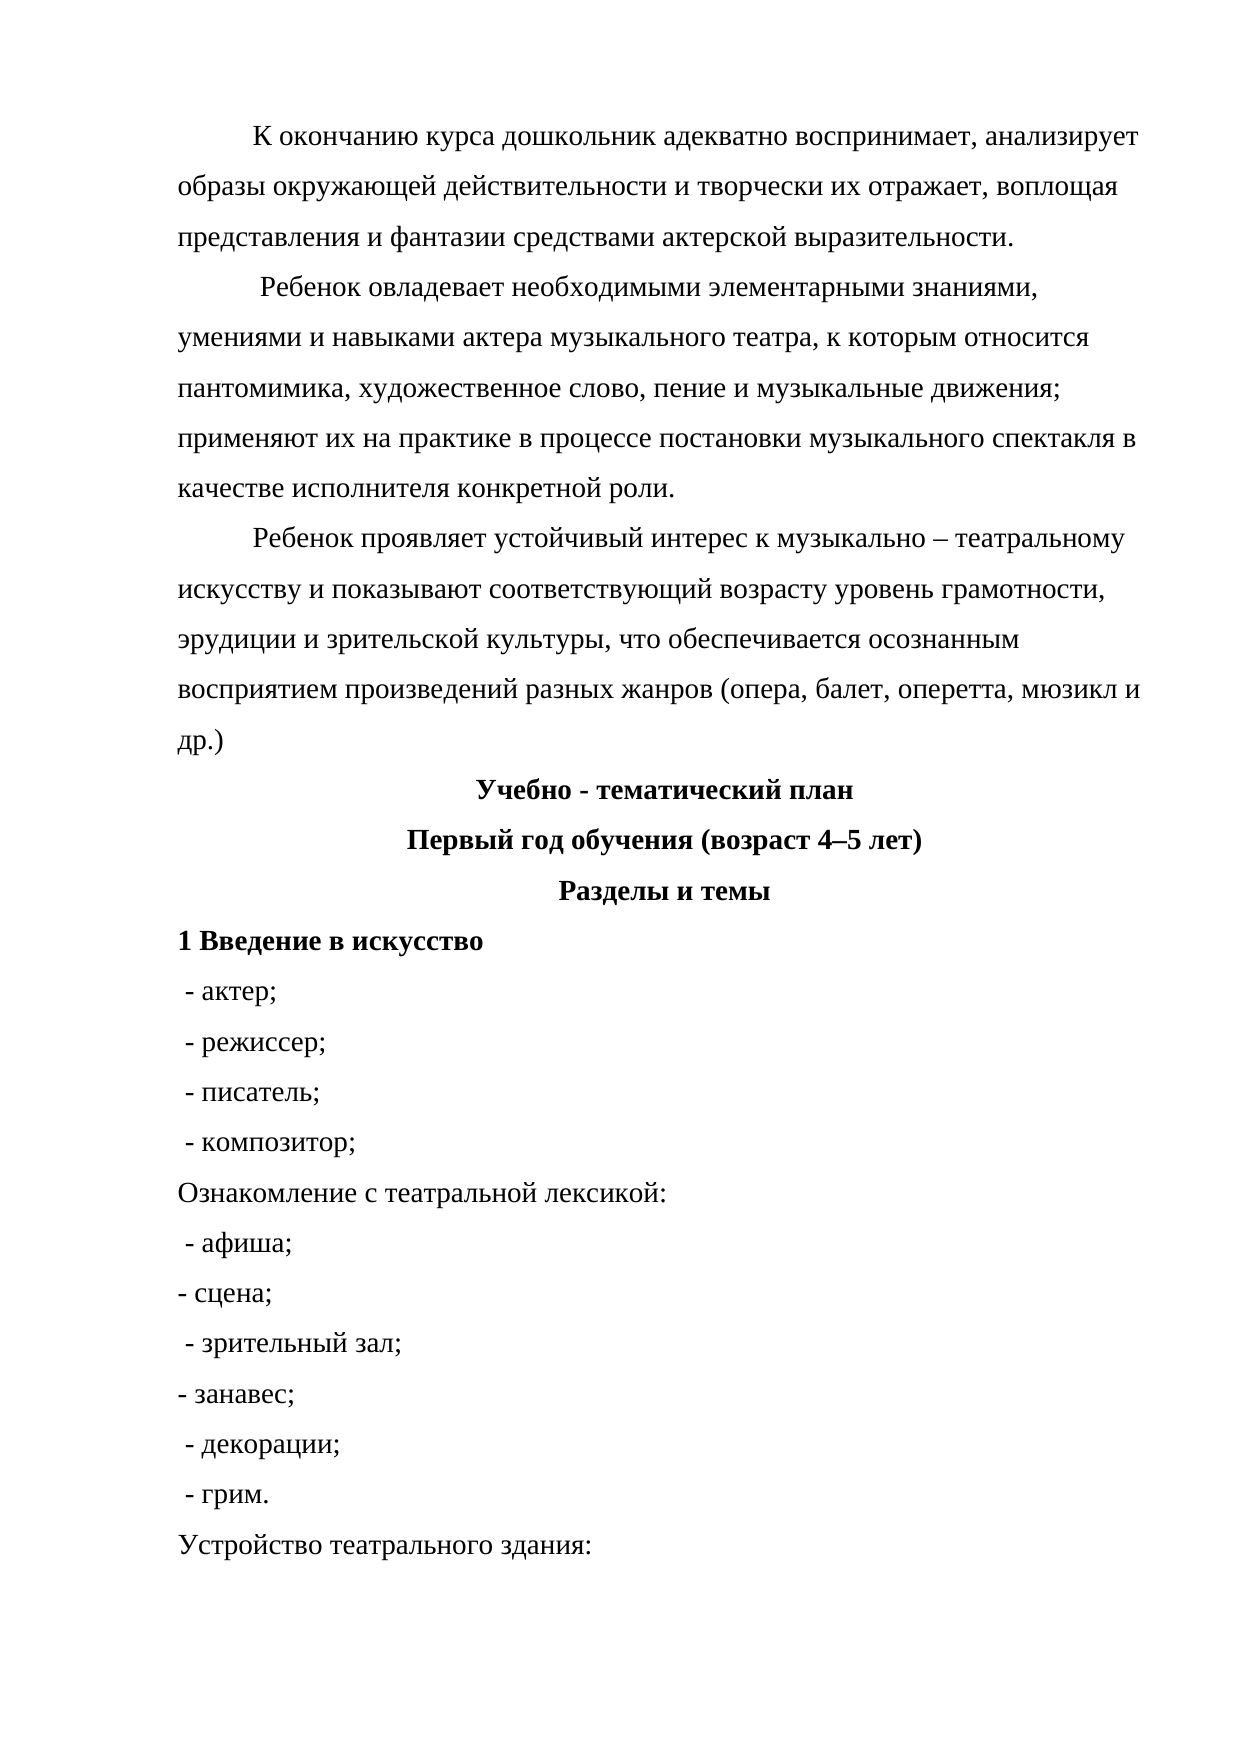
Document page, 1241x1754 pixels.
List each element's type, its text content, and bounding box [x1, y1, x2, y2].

text - афиша; [177, 1225, 1152, 1258]
text Ребенок овладевает необходимыми элементарными знаниями, умениями и навыками актера музыкального театра, к которым относится пантомимика, художественное слово, пение и музыкальные движения; применяют их на практике в процессе постановки музыкального спектакля в качестве исполнителя конкретной роли. [177, 269, 1152, 504]
text - занавес; [177, 1376, 1152, 1409]
text 1 Введение в искусство [177, 923, 1152, 957]
text - режиссер; [177, 1024, 1152, 1057]
text - композитор; [177, 1124, 1152, 1158]
text Первый год обучения (возраст 4–5 лет) [177, 822, 1152, 856]
text Учебно - тематический план [177, 772, 1152, 806]
text - актер; [177, 973, 1152, 1007]
text - декорации; [177, 1426, 1152, 1460]
text - зрительный зал; [177, 1326, 1152, 1359]
text К окончанию курса дошкольник адекватно воспринимает, анализирует образы окружающей действительности и творчески их отражает, воплощая представления и фантазии средствами актерской выразительности. [177, 118, 1152, 252]
text - писатель; [177, 1074, 1152, 1108]
text - сцена; [177, 1275, 1152, 1309]
text Устройство театрального здания: [177, 1527, 1152, 1560]
text Ребенок проявляет устойчивый интерес к музыкально – театральному искусству и показывают соответствующий возрасту уровень грамотности, эрудиции и зрительской культуры, что обеспечивается осознанным восприятием произведений разных жанров (опера, балет, оперетта, мюзикл и др.) [177, 521, 1152, 755]
text Ознакомление с театральной лексикой: [177, 1175, 1152, 1208]
text Разделы и темы [177, 873, 1152, 906]
text - грим. [177, 1477, 1152, 1510]
